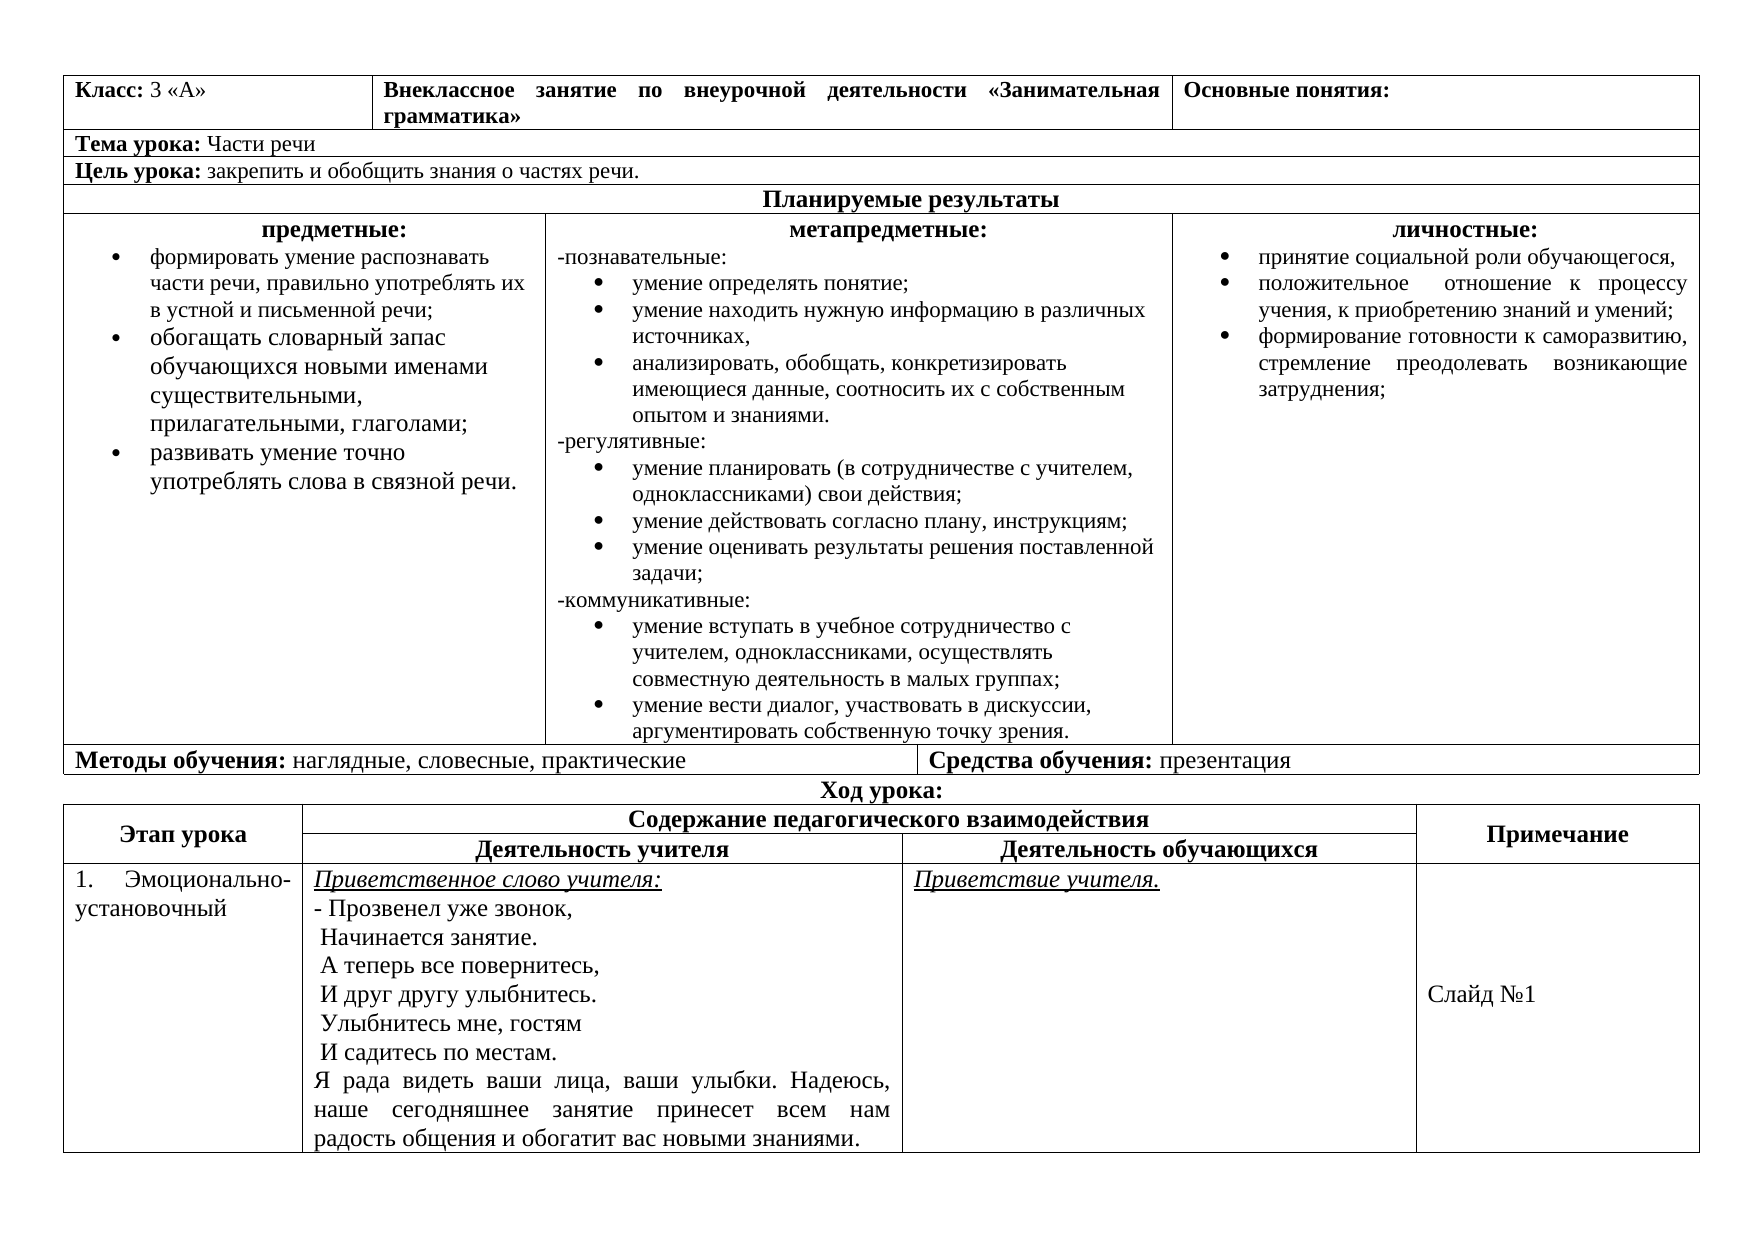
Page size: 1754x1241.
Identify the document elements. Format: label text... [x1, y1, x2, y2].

table_cell Слайд №1 [1417, 864, 1699, 1152]
table_cell Содержание педагогического взаимодействия [303, 805, 1416, 833]
table_cell Деятельность обучающихся [903, 834, 1416, 863]
table_cell Деятельность учителя [303, 834, 902, 863]
table_cell Ход урока: [64, 775, 1699, 803]
table_cell личностные: принятие социальной роли обучающегося, положительное отношение к процессу учения, к приобретению знаний и умений; формирование готовности к саморазвитию, стремление преодолевать возникающие затруднения; [1173, 214, 1699, 744]
table_cell Методы обучения: наглядные, словесные, практические [64, 745, 917, 774]
table_cell метапредметные: -познавательные: умение определять понятие; умение находить нужную информацию в различных источниках, анализировать, обобщать, конкретизировать имеющиеся данные, соотносить их с собственным опытом и знаниями. -регулятивные: умение планировать (в сотрудничестве с учителем, одноклассниками) свои действия; умение действовать согласно плану, инструкциям; умение оценивать результаты решения поставленной задачи; -коммуникативные: умение вступать в учебное сотрудничество с учителем, одноклассниками, осуществлять совместную деятельность в малых группах; умение вести диалог, участвовать в дискуссии, аргументировать собственную точку зрения. [546, 214, 1172, 744]
table_header Класс: 3 «А» [64, 76, 372, 129]
table_cell Планируемые результаты [64, 185, 1699, 213]
table_cell Средства обучения: презентация [918, 745, 1699, 774]
table_cell Приветствие учителя. [903, 864, 1416, 1152]
table_header Внеклассное занятие по внеурочной деятельности «Занимательная грамматика» [373, 76, 1172, 129]
table_cell Примечание [1417, 805, 1699, 863]
table_cell Этап урока [64, 805, 302, 863]
table_cell 1. Эмоционально-установочный [64, 864, 302, 1152]
table_cell предметные: формировать умение распознавать части речи, правильно употреблять их в устной и письменной речи; обогащать словарный запас обучающихся новыми именами существительными, прилагательными, глаголами; развивать умение точно употреблять слова в связной речи. [64, 214, 545, 744]
table_cell Цель урока: закрепить и обобщить знания о частях речи. [64, 157, 1699, 183]
table_cell Тема урока: Части речи [64, 130, 1699, 156]
table_cell Приветственное слово учителя: - Прозвенел уже звонок, Начинается занятие. А теперь все повернитесь, И друг другу улыбнитесь. Улыбнитесь мне, гостям И садитесь по местам. Я рада видеть ваши лица, ваши улыбки. Надеюсь, наше сегодняшнее занятие принесет всем нам радость общения и обогатит вас новыми знаниями. [303, 864, 902, 1152]
table_header Основные понятия: [1173, 76, 1699, 129]
